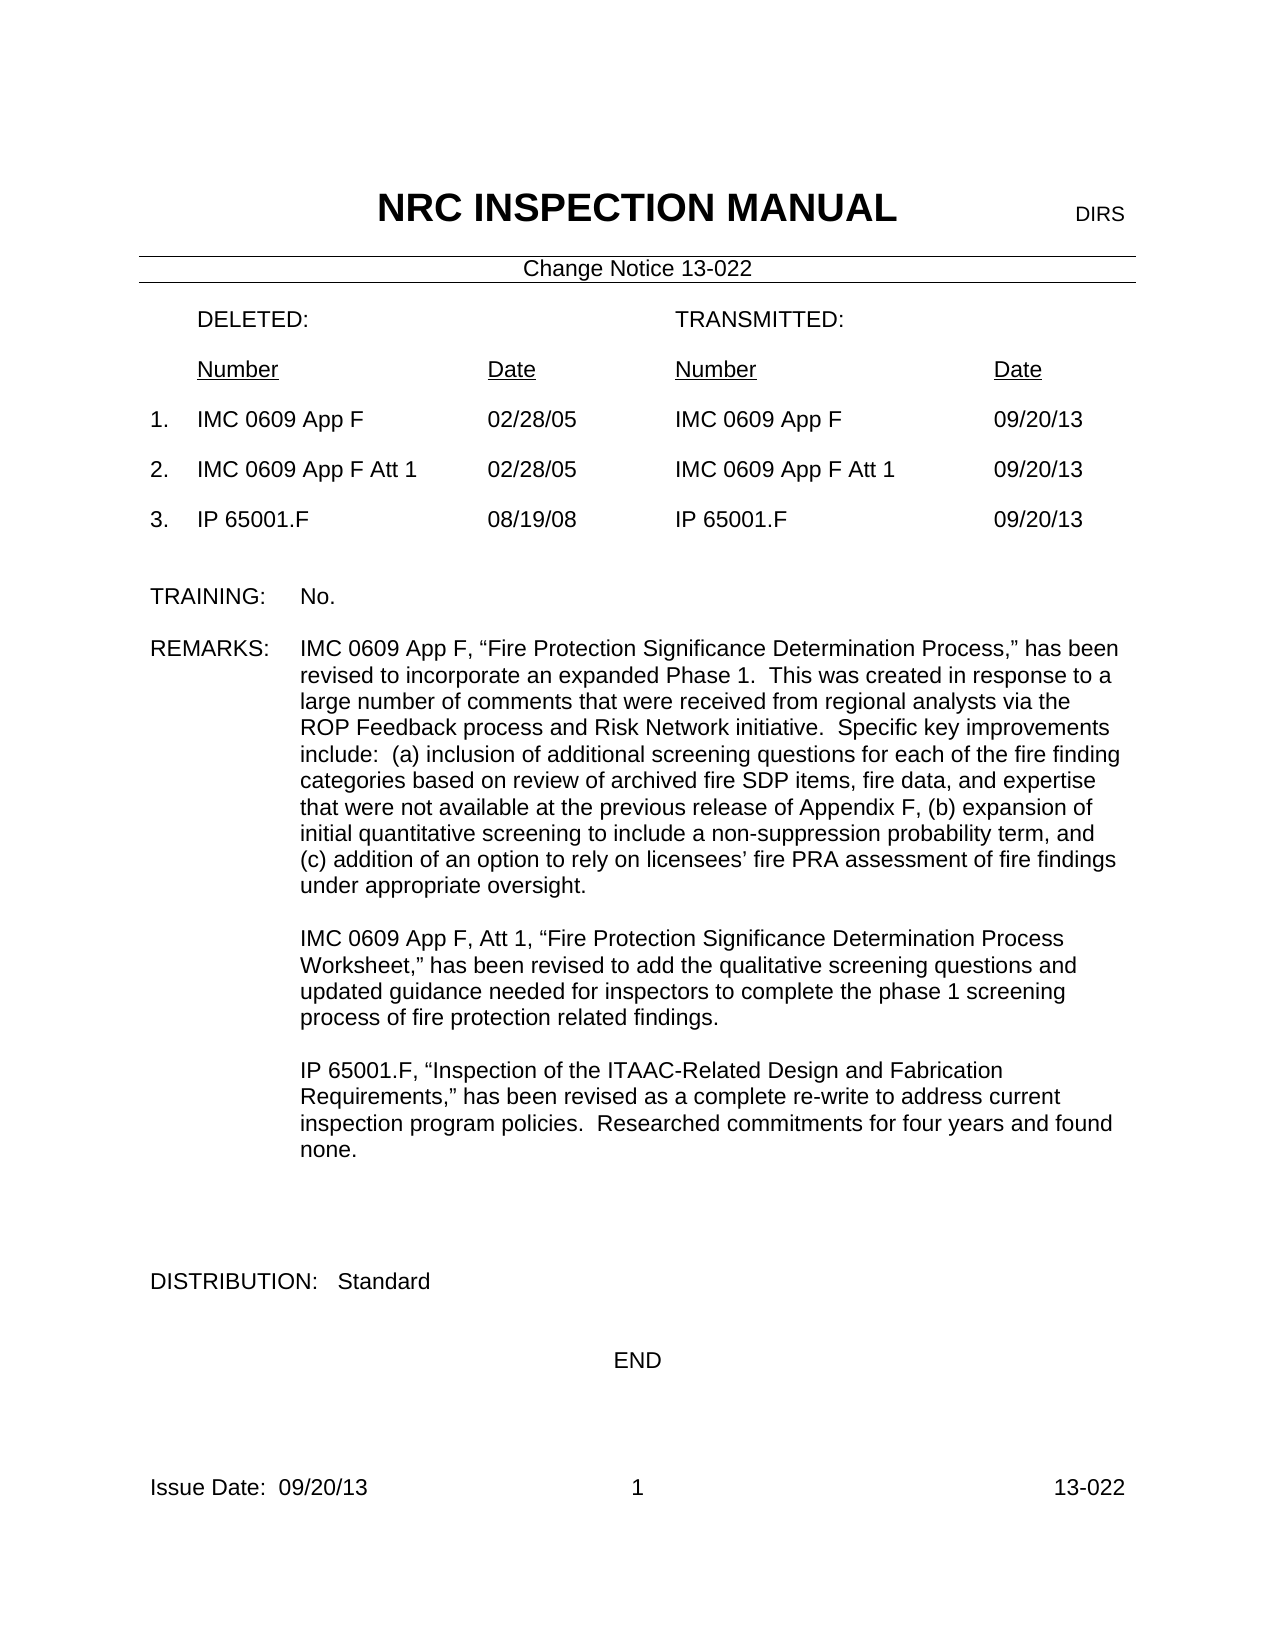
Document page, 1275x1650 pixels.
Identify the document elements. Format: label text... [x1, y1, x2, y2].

text 3. IP 65001.F 08/19/08 IP 65001.F 09/20/13 [150, 508, 1125, 533]
text 1. IMC 0609 App F 02/28/05 IMC 0609 App F 09/20/13 [150, 408, 1125, 433]
list TRAINING: No. [150, 583, 1125, 609]
text 2. IMC 0609 App F Att 1 02/28/05 IMC 0609 App F Att 1 09/20/13 [150, 458, 1125, 483]
text DISTRIBUTION: Standard [150, 1268, 1125, 1294]
text END [150, 1347, 1125, 1373]
text IMC 0609 App F, Att 1, “Fire Protection Significance Determination Process Worksheet,” has been revised to add the qualitative screening questions and updated guidance needed for inspectors to complete the phase 1 screening process of fire protection related findings. [300, 925, 1125, 1031]
text DELETED: TRANSMITTED: [150, 308, 1125, 333]
text Number Date Number Date [150, 358, 1125, 383]
text REMARKS: IMC 0609 App F, “Fire Protection Significance Determination Process,” has been revised to incorporate an expanded Phase 1. This was created in response to a large number of comments that were received from regional analysts via the ROP Feedback process and Risk Network initiative. Specific key improvements include: (a) inclusion of additional screening questions for each of the fire finding categories based on review of archived fire SDP items, fire data, and expertise that were not available at the previous release of Appendix F, (b) expansion of initial quantitative screening to include a non-suppression probability term, and (c) addition of an option to rely on licensees’ fire PRA assessment of fire findings under appropriate oversight. [150, 635, 1125, 899]
table_header Change Notice 13-022 [139, 257, 1136, 282]
text NRC INSPECTION MANUAL DIRS [150, 189, 1125, 229]
text IP 65001.F, “Inspection of the ITAAC-Related Design and Fabrication Requirements,” has been revised as a complete re-write to address current inspection program policies. Researched commitments for four years and found none. [300, 1057, 1125, 1162]
